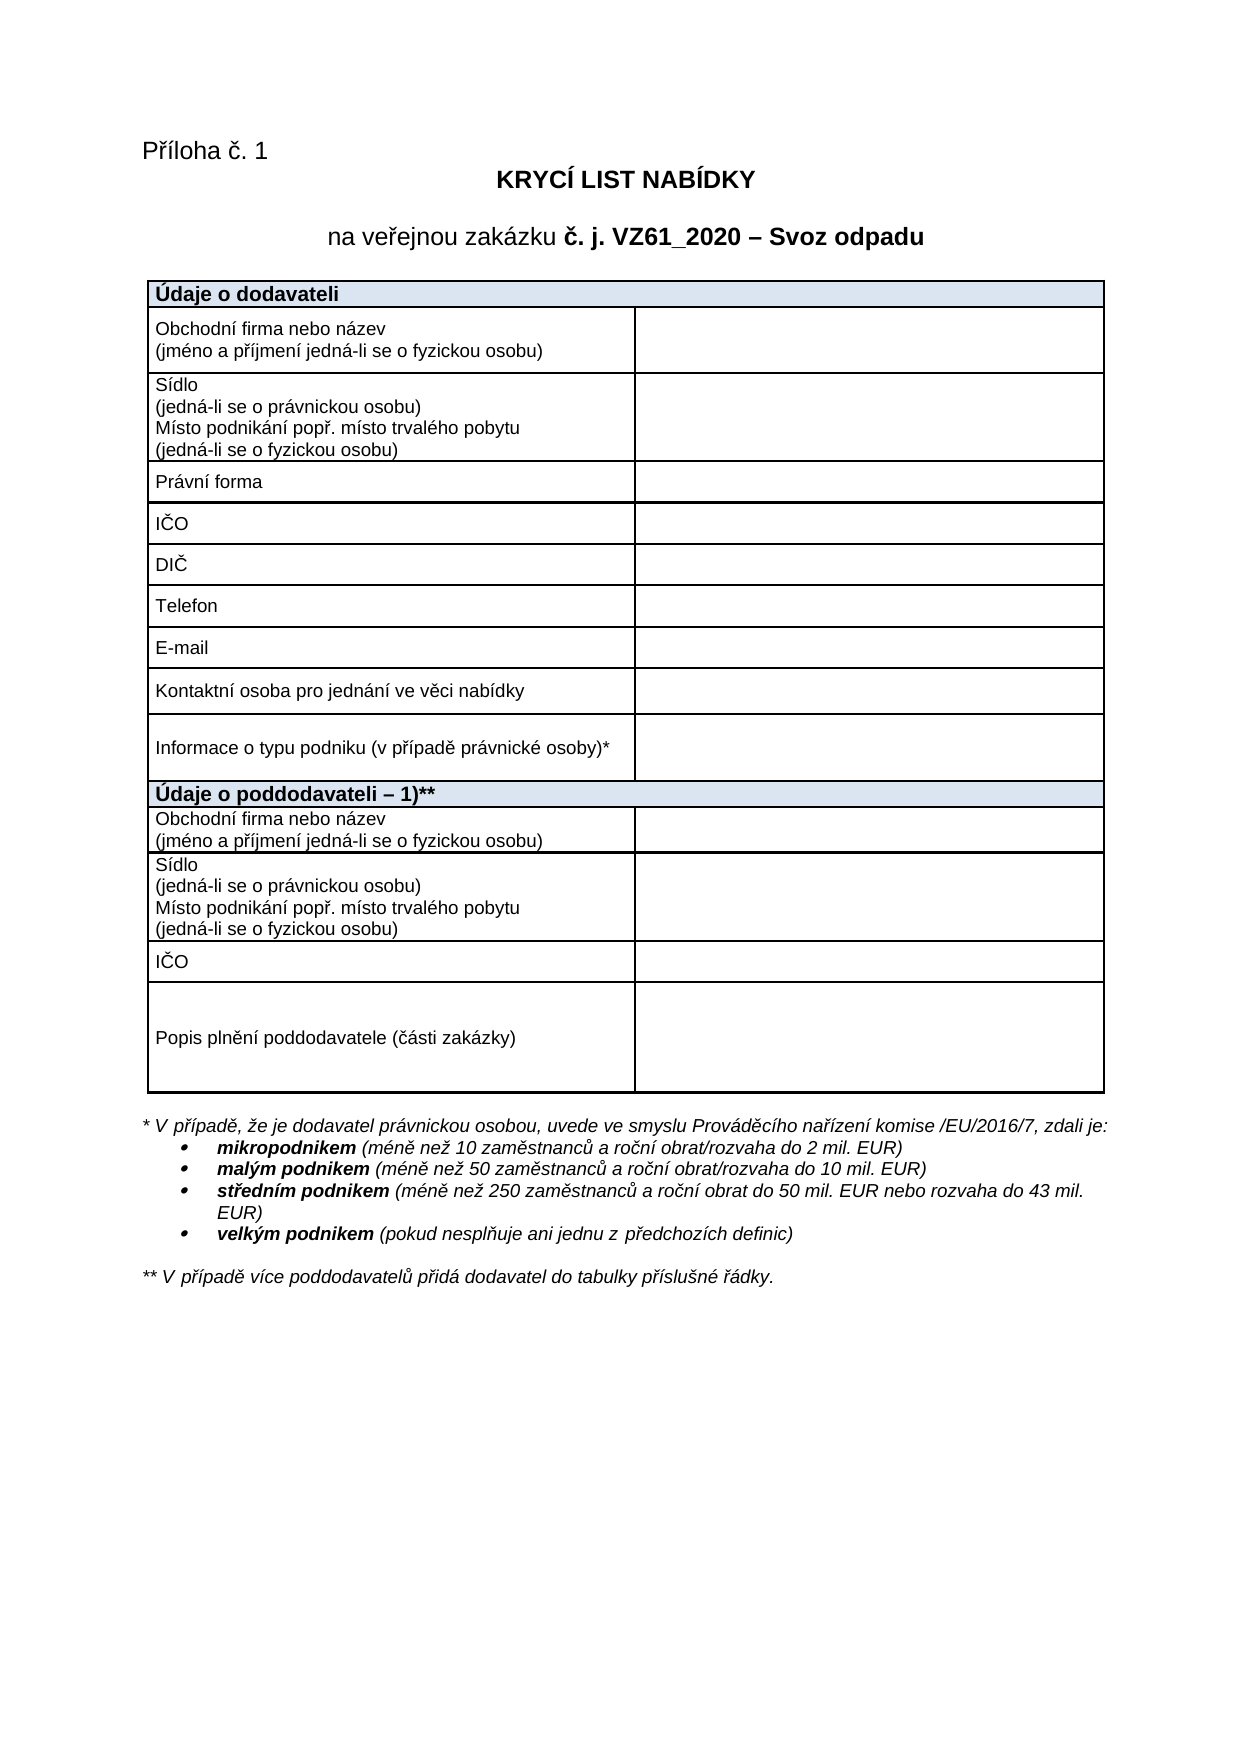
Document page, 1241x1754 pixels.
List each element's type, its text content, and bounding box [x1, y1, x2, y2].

text Příloha č. 1 [142, 136, 1110, 164]
text KRYCÍ LIST NABÍDKY [142, 164, 1110, 193]
table_cell Popis plnění poddodavatele (části zakázky) [149, 983, 634, 1091]
table_cell Telefon [149, 586, 634, 626]
table_cell [636, 462, 1103, 501]
table_cell Obchodní firma nebo název (jméno a příjmení jedná-li se o fyzickou osobu) [149, 308, 634, 372]
table_cell [636, 669, 1103, 713]
table_cell [636, 628, 1103, 667]
table_cell [636, 942, 1103, 981]
table_cell Právní forma [149, 462, 634, 501]
table_cell [636, 715, 1103, 780]
table_cell Kontaktní osoba pro jednání ve věci nabídky [149, 669, 634, 713]
list mikropodnikem (méně než 10 zaměstnanců a roční obrat/rozvaha do 2 mil. EUR) [179, 1137, 1110, 1158]
text * V případě, že je dodavatel právnickou osobou, uvede ve smyslu Prováděcího nařízení komise /EU/2016/7, zdali je: [142, 1115, 1110, 1137]
list středním podnikem (méně než 250 zaměstnanců a roční obrat do 50 mil. EUR nebo rozvaha do 43 mil. EUR) [179, 1180, 1110, 1223]
table_cell [636, 308, 1103, 372]
table_cell [636, 504, 1103, 543]
list velkým podnikem (pokud nesplňuje ani jednu z předchozích definic) [179, 1223, 1110, 1245]
table_cell [636, 854, 1103, 940]
table_cell IČO [149, 504, 634, 543]
table_cell Obchodní firma nebo název (jméno a příjmení jedná-li se o fyzickou osobu) [149, 808, 634, 851]
table_cell Sídlo (jedná-li se o právnickou osobu) Místo podnikání popř. místo trvalého pobytu (jedná-li se o fyzickou osobu) [149, 374, 634, 460]
table_cell Informace o typu podniku (v případě právnické osoby)* [149, 715, 634, 780]
text ** V případě více poddodavatelů přidá dodavatel do tabulky příslušné řádky. [142, 1266, 1110, 1288]
table_cell Sídlo (jedná-li se o právnickou osobu) Místo podnikání popř. místo trvalého pobytu (jedná-li se o fyzickou osobu) [149, 854, 634, 940]
table_cell Údaje o poddodavateli – 1)** [149, 782, 1103, 806]
text na veřejnou zakázku č. j. VZ61_2020 – Svoz odpadu [142, 222, 1110, 251]
table_cell [636, 545, 1103, 584]
table_cell IČO [149, 942, 634, 981]
table_header Údaje o dodavateli [149, 282, 1103, 306]
table_cell [636, 983, 1103, 1091]
table_cell [636, 808, 1103, 851]
table_cell [636, 374, 1103, 460]
table_cell E-mail [149, 628, 634, 667]
table_cell DIČ [149, 545, 634, 584]
table_cell [636, 586, 1103, 626]
list malým podnikem (méně než 50 zaměstnanců a roční obrat/rozvaha do 10 mil. EUR) [179, 1158, 1110, 1180]
